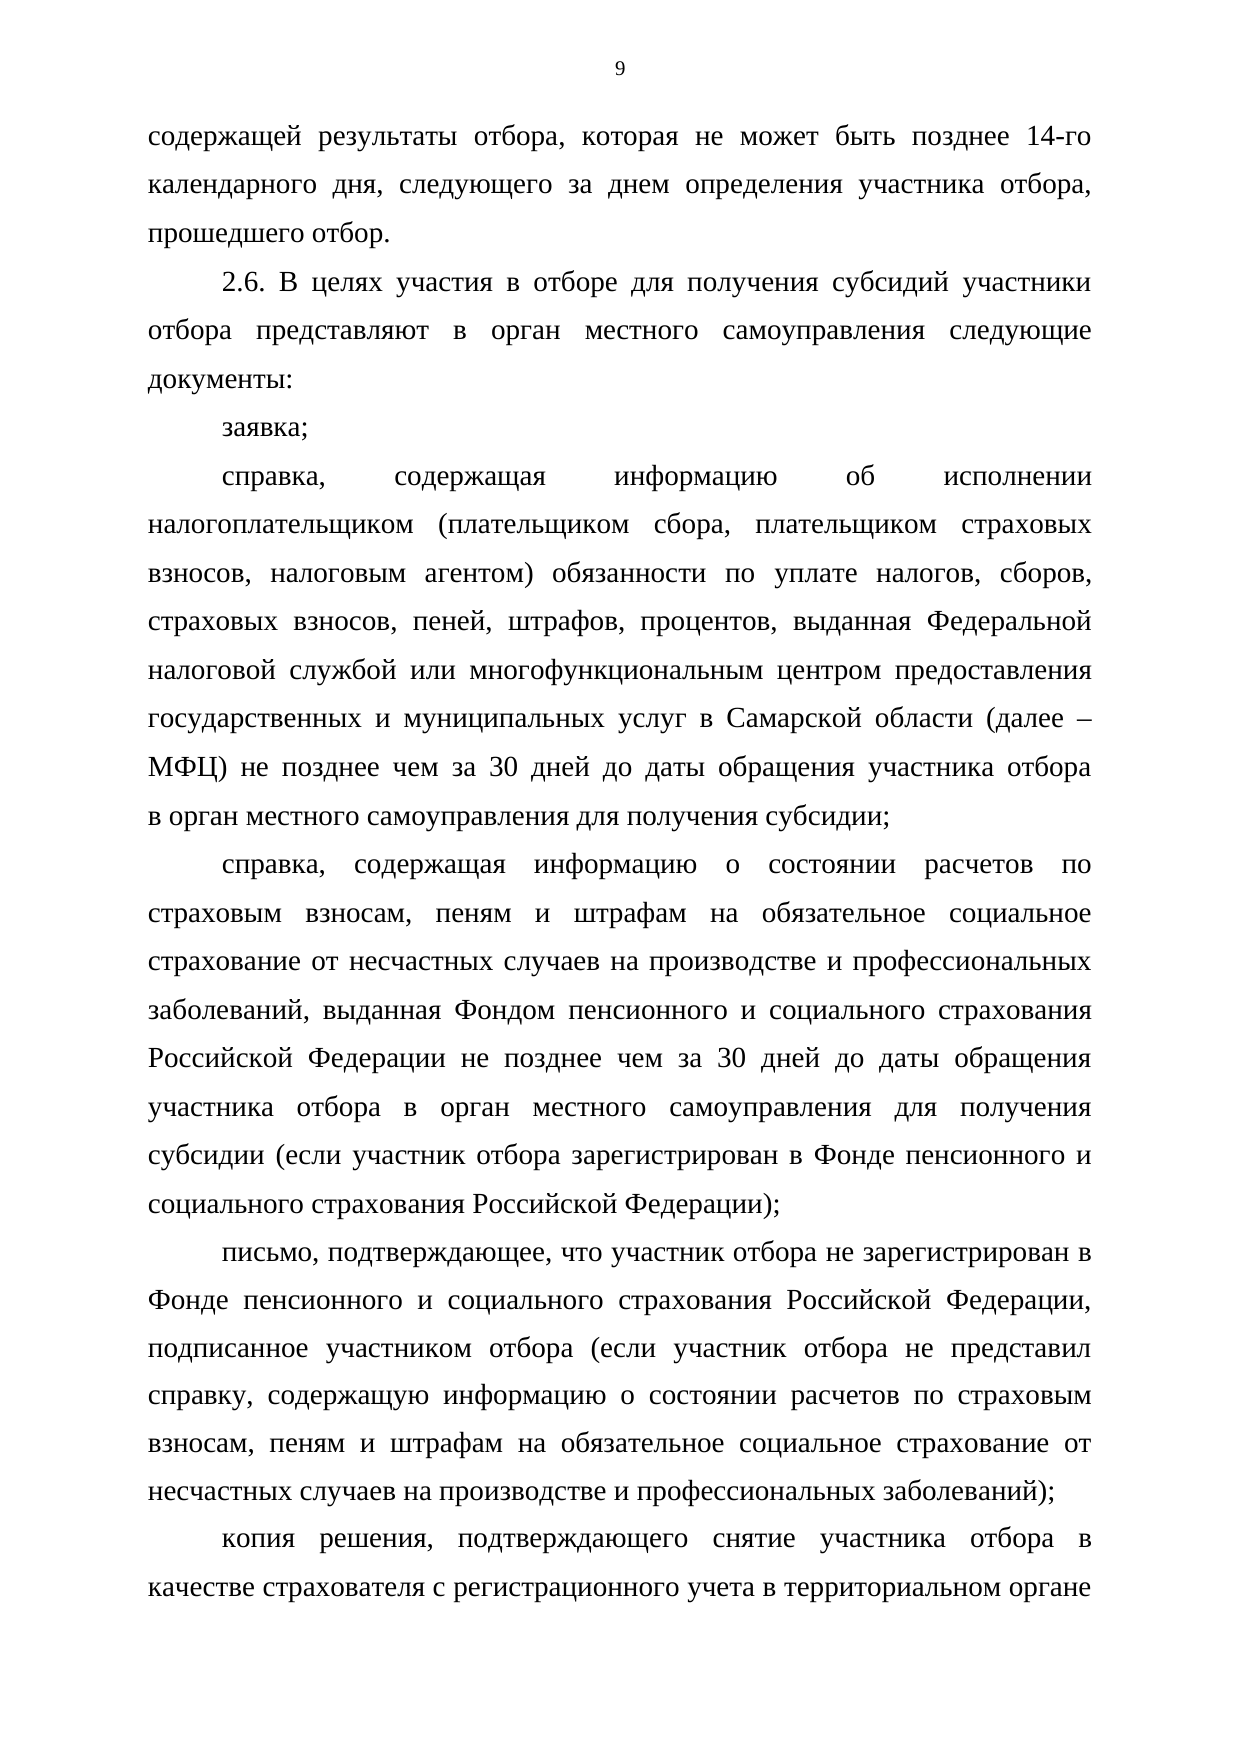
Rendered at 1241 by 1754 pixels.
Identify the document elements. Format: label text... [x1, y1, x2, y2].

text справка, содержащая информацию о состоянии расчетов по страховым взносам, пеням и штрафам на обязательное социальное страхование от несчастных случаев на производстве и профессиональных заболеваний, выданная Фондом пенсионного и социального страхования Российской Федерации не позднее чем за 30 дней до даты обращения участника отбора в орган местного самоуправления для получения субсидии (если участник отбора зарегистрирован в Фонде пенсионного и социального страхования Российской Федерации); [148, 846, 1092, 1219]
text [148, 118, 1092, 249]
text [148, 1520, 1092, 1602]
text заявка; [148, 409, 1092, 443]
text 2.6. В целях участия в отборе для получения субсидий участники отбора представляют в орган местного самоуправления следующие документы: [148, 264, 1092, 394]
text справка, содержащая информацию об исполнении налогоплательщиком (плательщиком сбора, плательщиком страховых взносов, налоговым агентом) обязанности по уплате налогов, сборов, страховых взносов, пеней, штрафов, процентов, выданная Федеральной налоговой службой или многофункциональным центром предоставления государственных и муниципальных услуг в Самарской области (далее – МФЦ) не позднее чем за 30 дней до даты обращения участника отбора в орган местного самоуправления для получения субсидии; [148, 458, 1092, 831]
text письмо, подтверждающее, что участник отбора не зарегистрирован в Фонде пенсионного и социального страхования Российской Федерации, подписанное участником отбора (если участник отбора не представил справку, содержащую информацию о состоянии расчетов по страховым взносам, пеням и штрафам на обязательное социальное страхование от несчастных случаев на производстве и профессиональных заболеваний); [148, 1234, 1092, 1506]
